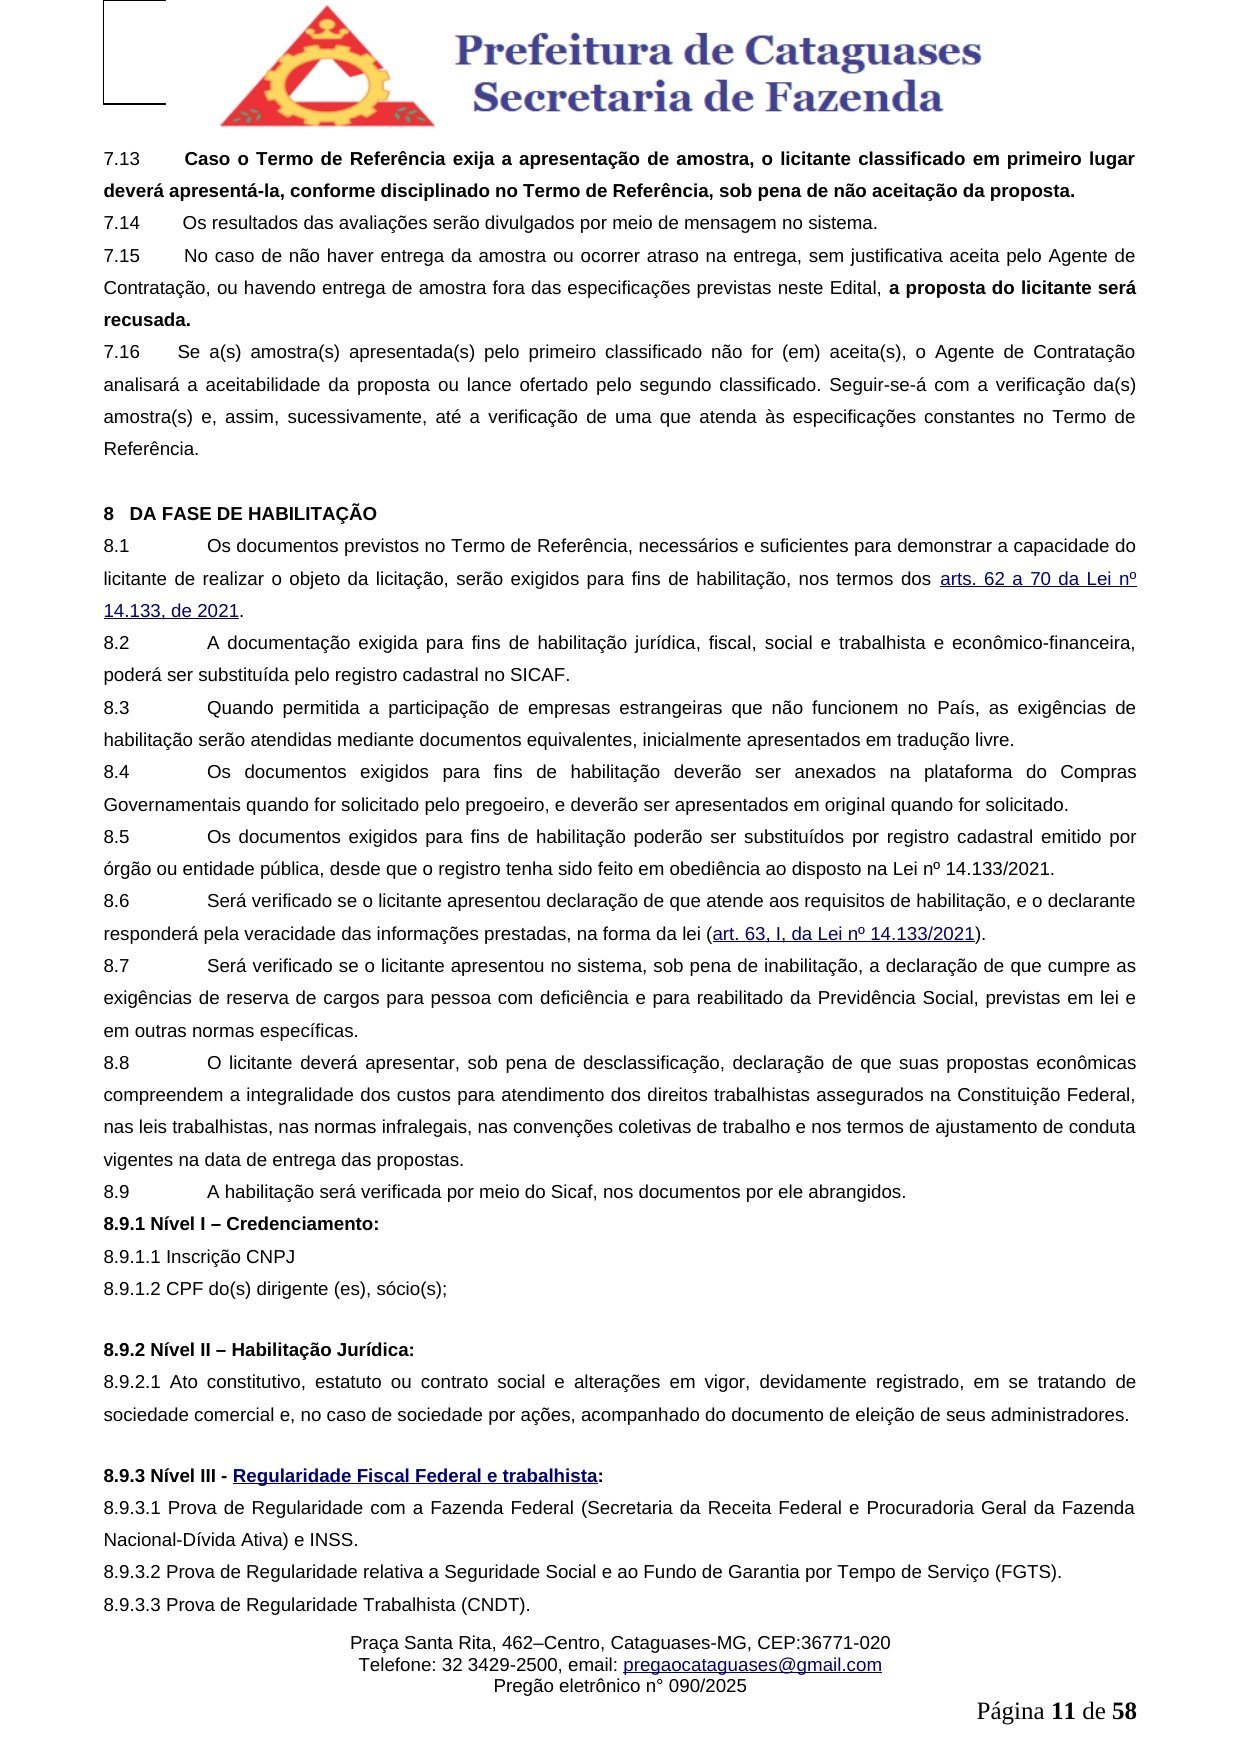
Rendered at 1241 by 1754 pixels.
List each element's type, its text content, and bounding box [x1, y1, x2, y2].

text 8.9.3.3 Prova de Regularidade Trabalhista (CNDT). [103, 1593, 1137, 1615]
list Os documentos exigidos para fins de habilitação poderão ser substituídos por registro cadastral emitido por órgão ou entidade pública, desde que o registro tenha sido feito em obediência ao disposto na Lei nº 14.133/2021. [103, 826, 1137, 879]
list 8 DA FASE DE HABILITAÇÃO [103, 503, 1137, 524]
list A documentação exigida para fins de habilitação jurídica, fiscal, social e trabalhista e econômico-ﬁnanceira, poderá ser substituída pelo registro cadastral no SICAF. [103, 632, 1137, 686]
list O licitante deverá apresentar, sob pena de desclassificação, declaração de que suas propostas econômicas compreendem a integralidade dos custos para atendimento dos direitos trabalhistas assegurados na Constituição Federal, nas leis trabalhistas, nas normas infralegais, nas convenções coletivas de trabalho e nos termos de ajustamento de conduta vigentes na data de entrega das propostas. [103, 1052, 1137, 1170]
list Os documentos exigidos para fins de habilitação deverão ser anexados na plataforma do Compras Governamentais quando for solicitado pelo pregoeiro, e deverão ser apresentados em original quando for solicitado. [103, 761, 1137, 815]
text 8.9.1.2 CPF do(s) dirigente (es), sócio(s); [103, 1278, 1137, 1299]
text 8.9.3 Nível III - Regularidade Fiscal Federal e trabalhista: [103, 1464, 1137, 1486]
text 8.9.3.2 Prova de Regularidade relativa a Seguridade Social e ao Fundo de Garantia por Tempo de Serviço (FGTS). [103, 1561, 1137, 1583]
list Se a(s) amostra(s) apresentada(s) pelo primeiro classificado não for (em) aceita(s), o Agente de Contratação analisará a aceitabilidade da proposta ou lance ofertado pelo segundo classificado. Seguir-se-á com a verificação da(s) amostra(s) e, assim, sucessivamente, até a verificação de uma que atenda às especificações constantes no Termo de Referência. [103, 341, 1137, 460]
list Os documentos previstos no Termo de Referência, necessários e suficientes para demonstrar a capacidade do licitante de realizar o objeto da licitação, serão exigidos para fins de habilitação, nos termos dos arts. 62 a 70 da Lei nº 14.133, de 2021. [103, 535, 1137, 621]
text 8.9.3.1 Prova de Regularidade com a Fazenda Federal (Secretaria da Receita Federal e Procuradoria Geral da Fazenda Nacional-Dívida Ativa) e INSS. [103, 1497, 1137, 1551]
list Os resultados das avaliações serão divulgados por meio de mensagem no sistema. [103, 212, 1137, 234]
list Será verificado se o licitante apresentou no sistema, sob pena de inabilitação, a declaração de que cumpre as exigências de reserva de cargos para pessoa com deficiência e para reabilitado da Previdência Social, previstas em lei e em outras normas específicas. [103, 955, 1137, 1041]
text 8.9.1 Nível I – Credenciamento: [103, 1213, 1137, 1235]
list A habilitação será verificada por meio do Sicaf, nos documentos por ele abrangidos. [103, 1181, 1137, 1202]
picture [165, 0, 1075, 148]
list Quando permitida a participação de empresas estrangeiras que não funcionem no País, as exigências de habilitação serão atendidas mediante documentos equivalentes, inicialmente apresentados em tradução livre. [103, 696, 1137, 750]
list Será verificado se o licitante apresentou declaração de que atende aos requisitos de habilitação, e o declarante responderá pela veracidade das informações prestadas, na forma da lei (art. 63, I, da Lei nº 14.133/2021). [103, 890, 1137, 944]
text 8.9.1.1 Inscrição CNPJ [103, 1245, 1137, 1267]
text 8.9.2.1 Ato constitutivo, estatuto ou contrato social e alterações em vigor, devidamente registrado, em se tratando de sociedade comercial e, no caso de sociedade por ações, acompanhado do documento de eleição de seus administradores. [103, 1371, 1137, 1425]
list Caso o Termo de Referência exija a apresentação de amostra, o licitante classificado em primeiro lugar deverá apresentá-la, conforme disciplinado no Termo de Referência, sob pena de não aceitação da proposta. [103, 147, 1137, 201]
list No caso de não haver entrega da amostra ou ocorrer atraso na entrega, sem justificativa aceita pelo Agente de Contratação, ou havendo entrega de amostra fora das especificações previstas neste Edital, a proposta do licitante será recusada. [103, 244, 1137, 331]
text 8.9.2 Nível II – Habilitação Jurídica: [103, 1339, 1137, 1360]
